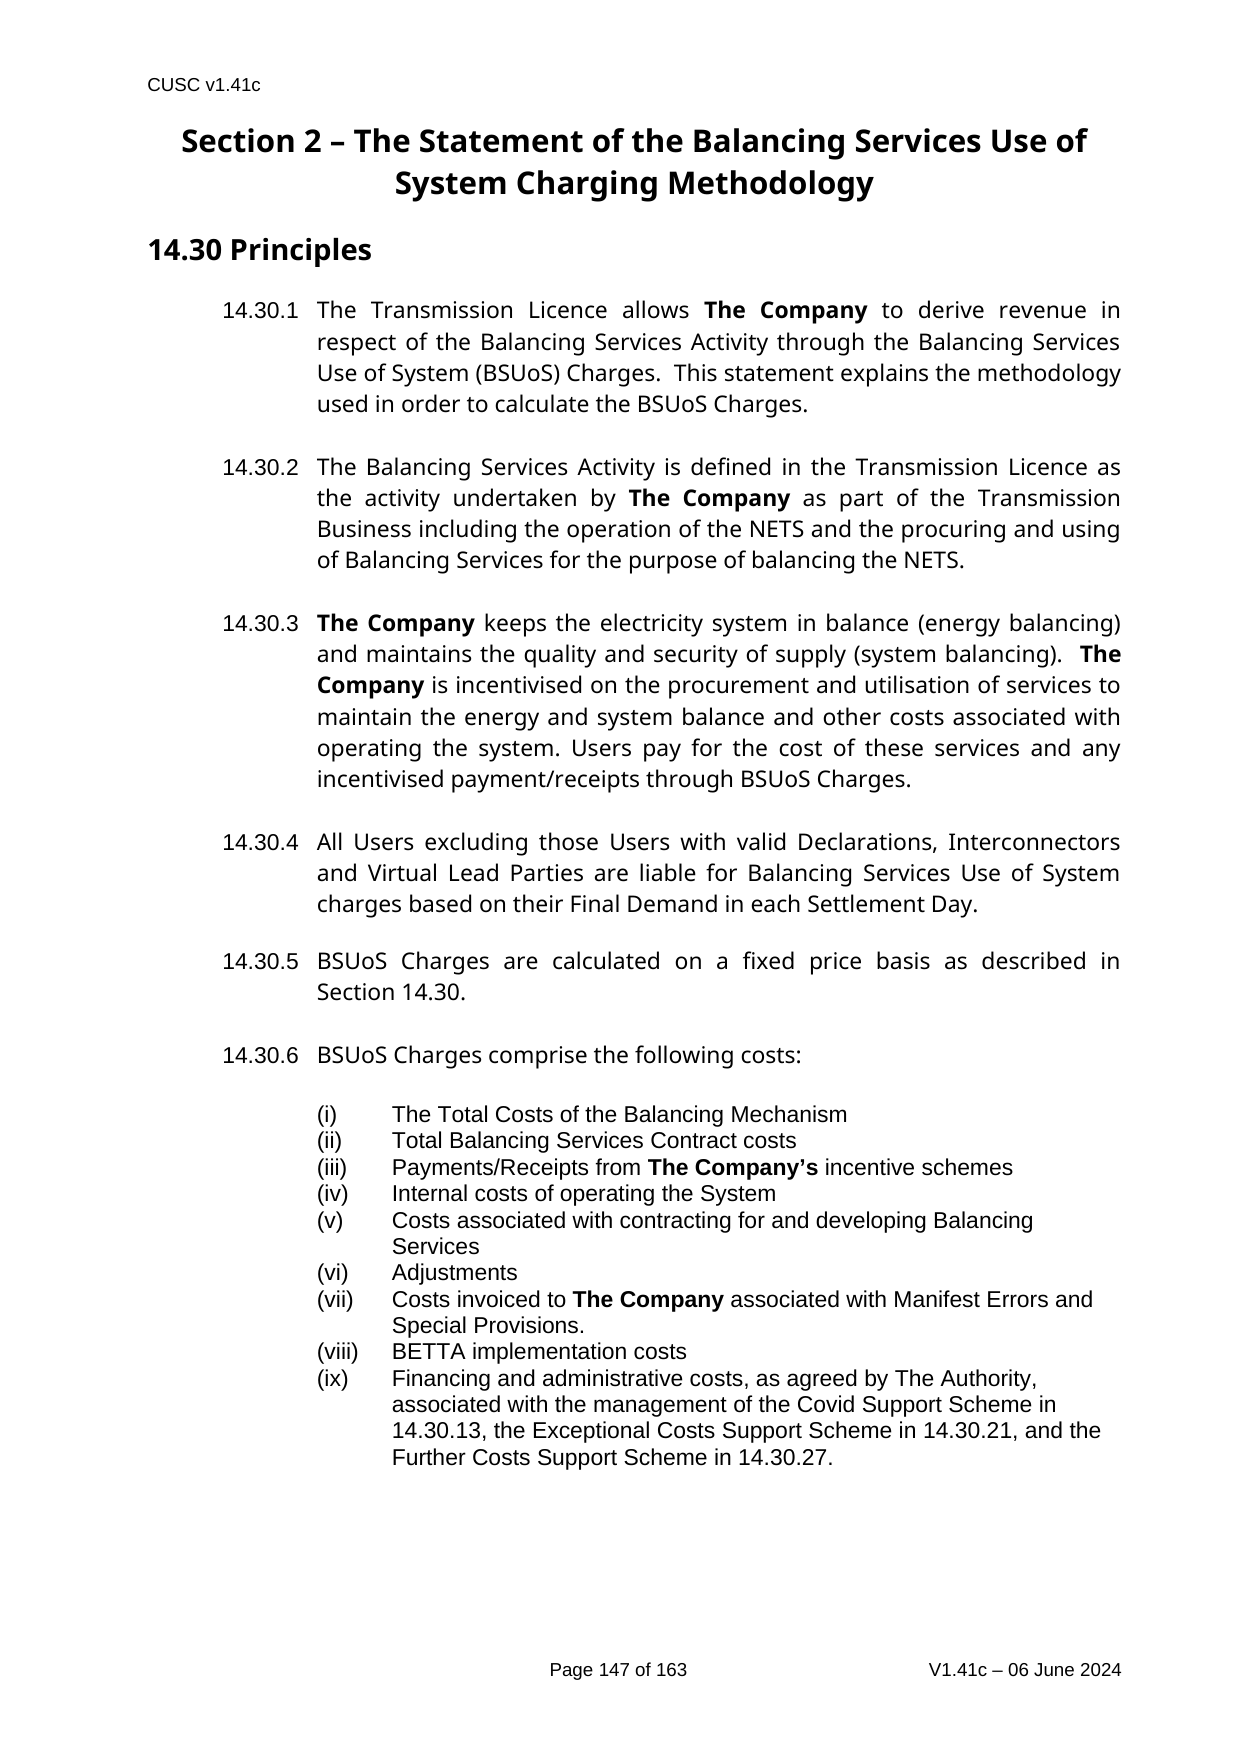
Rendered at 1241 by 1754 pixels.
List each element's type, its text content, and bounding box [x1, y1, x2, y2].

list Costs associated with contracting for and developing Balancing Services [317, 1207, 1121, 1259]
list The Total Costs of the Balancing Mechanism [317, 1101, 1121, 1127]
list Internal costs of operating the System [317, 1180, 1121, 1207]
list The Company keeps the electricity system in balance (energy balancing) and maintains the quality and security of supply (system balancing). The Company is incentivised on the procurement and utilisation of services to maintain the energy and system balance and other costs associated with operating the system. Users pay for the cost of these services and any incentivised payment/receipts through BSUoS Charges. [222, 607, 1121, 794]
list BETTA implementation costs [317, 1338, 1121, 1365]
list The Balancing Services Activity is defined in the Transmission Licence as the activity undertaken by The Company as part of the Transmission Business including the operation of the NETS and the procuring and using of Balancing Services for the purpose of balancing the NETS. [222, 451, 1121, 576]
list The Transmission Licence allows The Company to derive revenue in respect of the Balancing Services Activity through the Balancing Services Use of System (BSUoS) Charges. This statement explains the methodology used in order to calculate the BSUoS Charges. [222, 294, 1121, 419]
list Costs invoiced to The Company associated with Manifest Errors and Special Provisions. [317, 1286, 1121, 1338]
subtitle Section 2 – The Statement of the Balancing Services Use of System Charging Methodology [147, 119, 1121, 204]
list Payments/Receipts from The Company’s incentive schemes [317, 1154, 1121, 1180]
list Adjustments [317, 1259, 1121, 1286]
list BSUoS Charges comprise the following costs: [222, 1039, 1121, 1070]
list Total Balancing Services Contract costs [317, 1127, 1121, 1154]
list All Users excluding those Users with valid Declarations, Interconnectors and Virtual Lead Parties are liable for Balancing Services Use of System charges based on their Final Demand in each Settlement Day. [222, 826, 1121, 919]
list BSUoS Charges are calculated on a fixed price basis as described in Section 14.30. [222, 945, 1121, 1007]
list Financing and administrative costs, as agreed by The Authority, associated with the management of the Covid Support Scheme in 14.30.13, the Exceptional Costs Support Scheme in 14.30.21, and the Further Costs Support Scheme in 14.30.27. [317, 1365, 1121, 1470]
subtitle 14.30 Principles [147, 229, 1121, 269]
